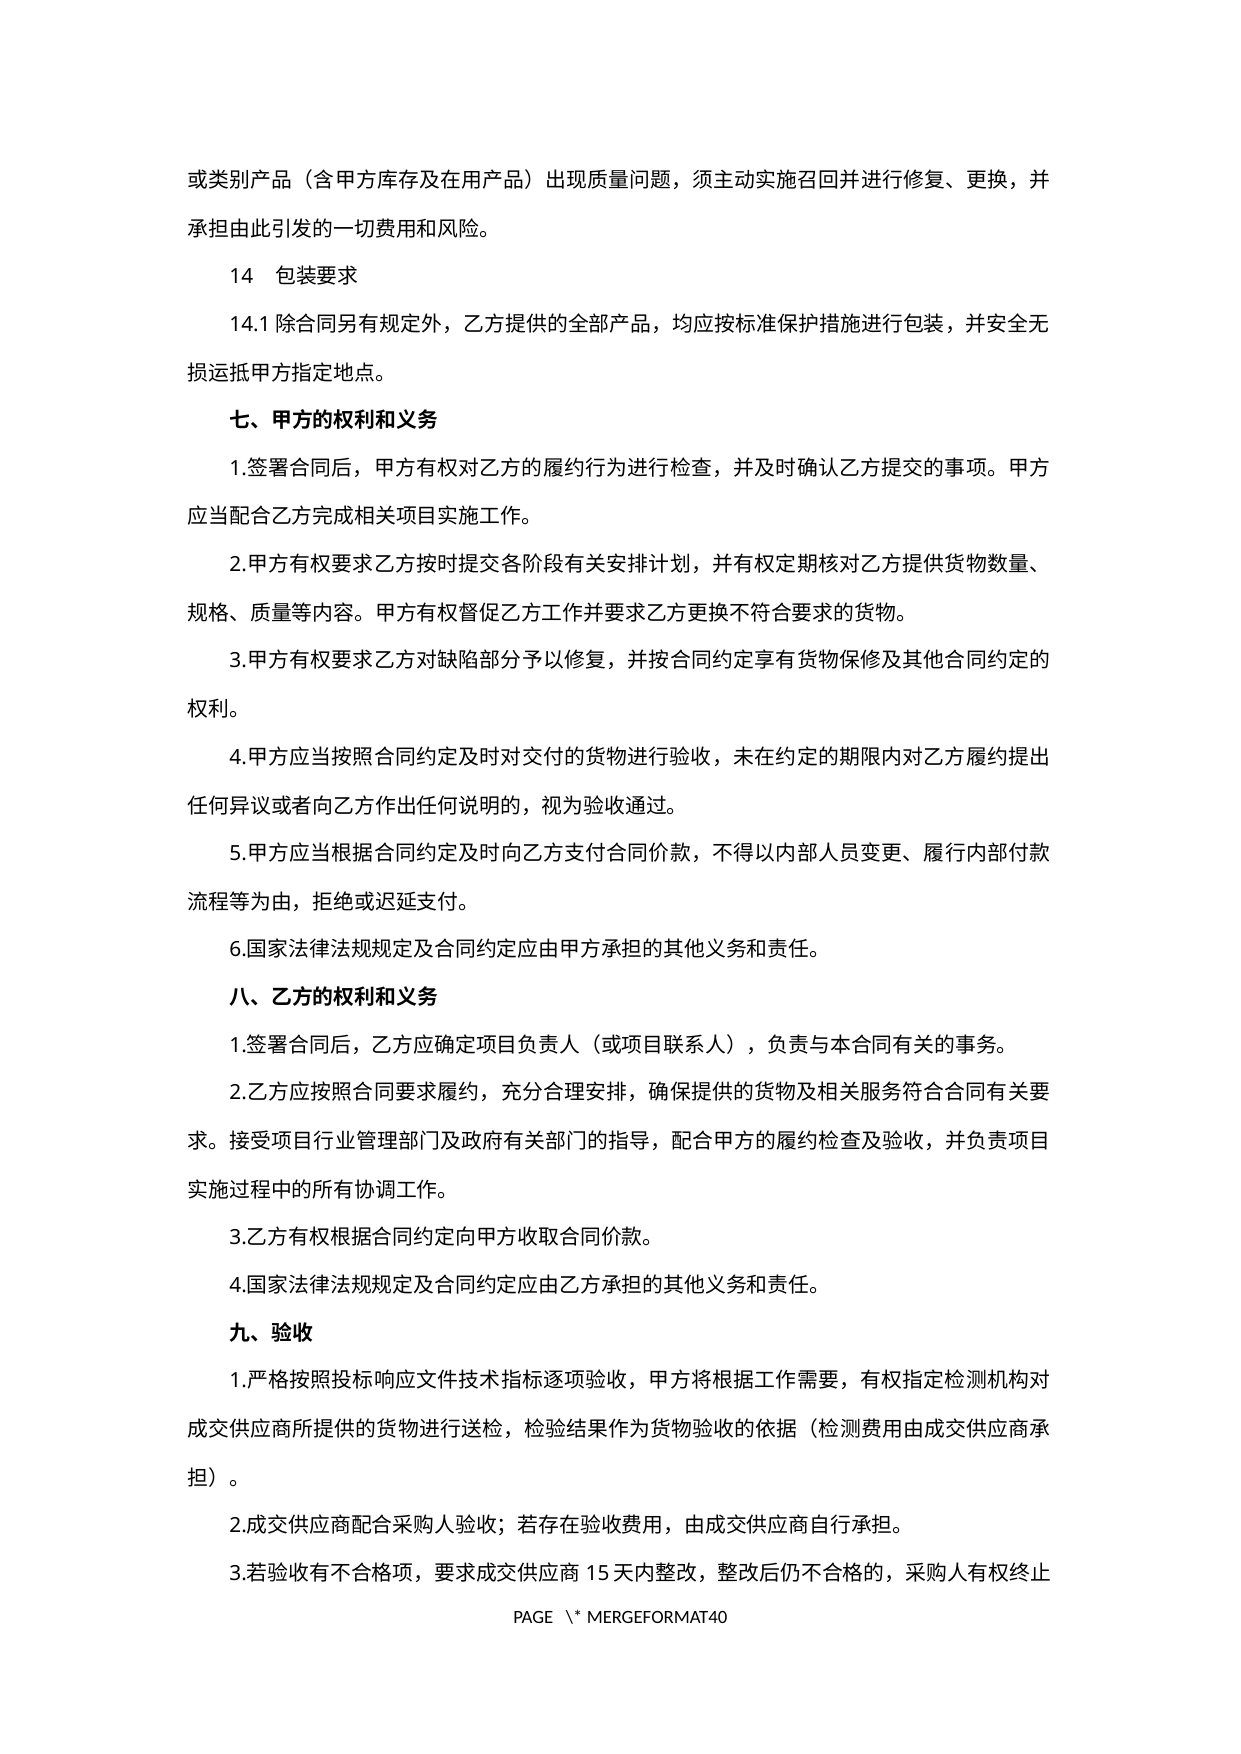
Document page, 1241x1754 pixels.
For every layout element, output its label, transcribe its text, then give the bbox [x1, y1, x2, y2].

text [187, 1555, 1053, 1588]
text 14 包装要求 [187, 258, 1053, 291]
text 2.甲方有权要求乙方按时提交各阶段有关安排计划，并有权定期核对乙方提供货物数量、规格、质量等内容。甲方有权督促乙方工作并要求乙方更换不符合要求的货物。 [187, 546, 1053, 627]
text 4.甲方应当按照合同约定及时对交付的货物进行验收，未在约定的期限内对乙方履约提出任何异议或者向乙方作出任何说明的，视为验收通过。 [187, 739, 1053, 820]
text 3.乙方有权根据合同约定向甲方收取合同价款。 [187, 1219, 1053, 1252]
text 3.甲方有权要求乙方对缺陷部分予以修复，并按合同约定享有货物保修及其他合同约定的权利。 [187, 643, 1053, 724]
text 6.国家法律法规规定及合同约定应由甲方承担的其他义务和责任。 [187, 932, 1053, 964]
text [187, 162, 1053, 243]
text 八、乙方的权利和义务 [187, 979, 1053, 1012]
text 14.1除合同另有规定外，乙方提供的全部产品，均应按标准保护措施进行包装，并安全无损运抵甲方指定地点。 [187, 306, 1053, 387]
text 5.甲方应当根据合同约定及时向乙方支付合同价款，不得以内部人员变更、履行内部付款流程等为由，拒绝或迟延支付。 [187, 835, 1053, 917]
text 2.成交供应商配合采购人验收；若存在验收费用，由成交供应商自行承担。 [187, 1507, 1053, 1540]
text 七、甲方的权利和义务 [187, 402, 1053, 435]
text 1.签署合同后，甲方有权对乙方的履约行为进行检查，并及时确认乙方提交的事项。甲方应当配合乙方完成相关项目实施工作。 [187, 450, 1053, 531]
text 4.国家法律法规规定及合同约定应由乙方承担的其他义务和责任。 [187, 1267, 1053, 1300]
text 1.严格按照投标响应文件技术指标逐项验收，甲方将根据工作需要，有权指定检测机构对成交供应商所提供的货物进行送检，检验结果作为货物验收的依据（检测费用由成交供应商承担）。 [187, 1362, 1053, 1492]
text 2.乙方应按照合同要求履约，充分合理安排，确保提供的货物及相关服务符合合同有关要求。接受项目行业管理部门及政府有关部门的指导，配合甲方的履约检查及验收，并负责项目实施过程中的所有协调工作。 [187, 1074, 1053, 1204]
text 1.签署合同后，乙方应确定项目负责人（或项目联系人），负责与本合同有关的事务。 [187, 1027, 1053, 1059]
text 九、验收 [187, 1315, 1053, 1347]
